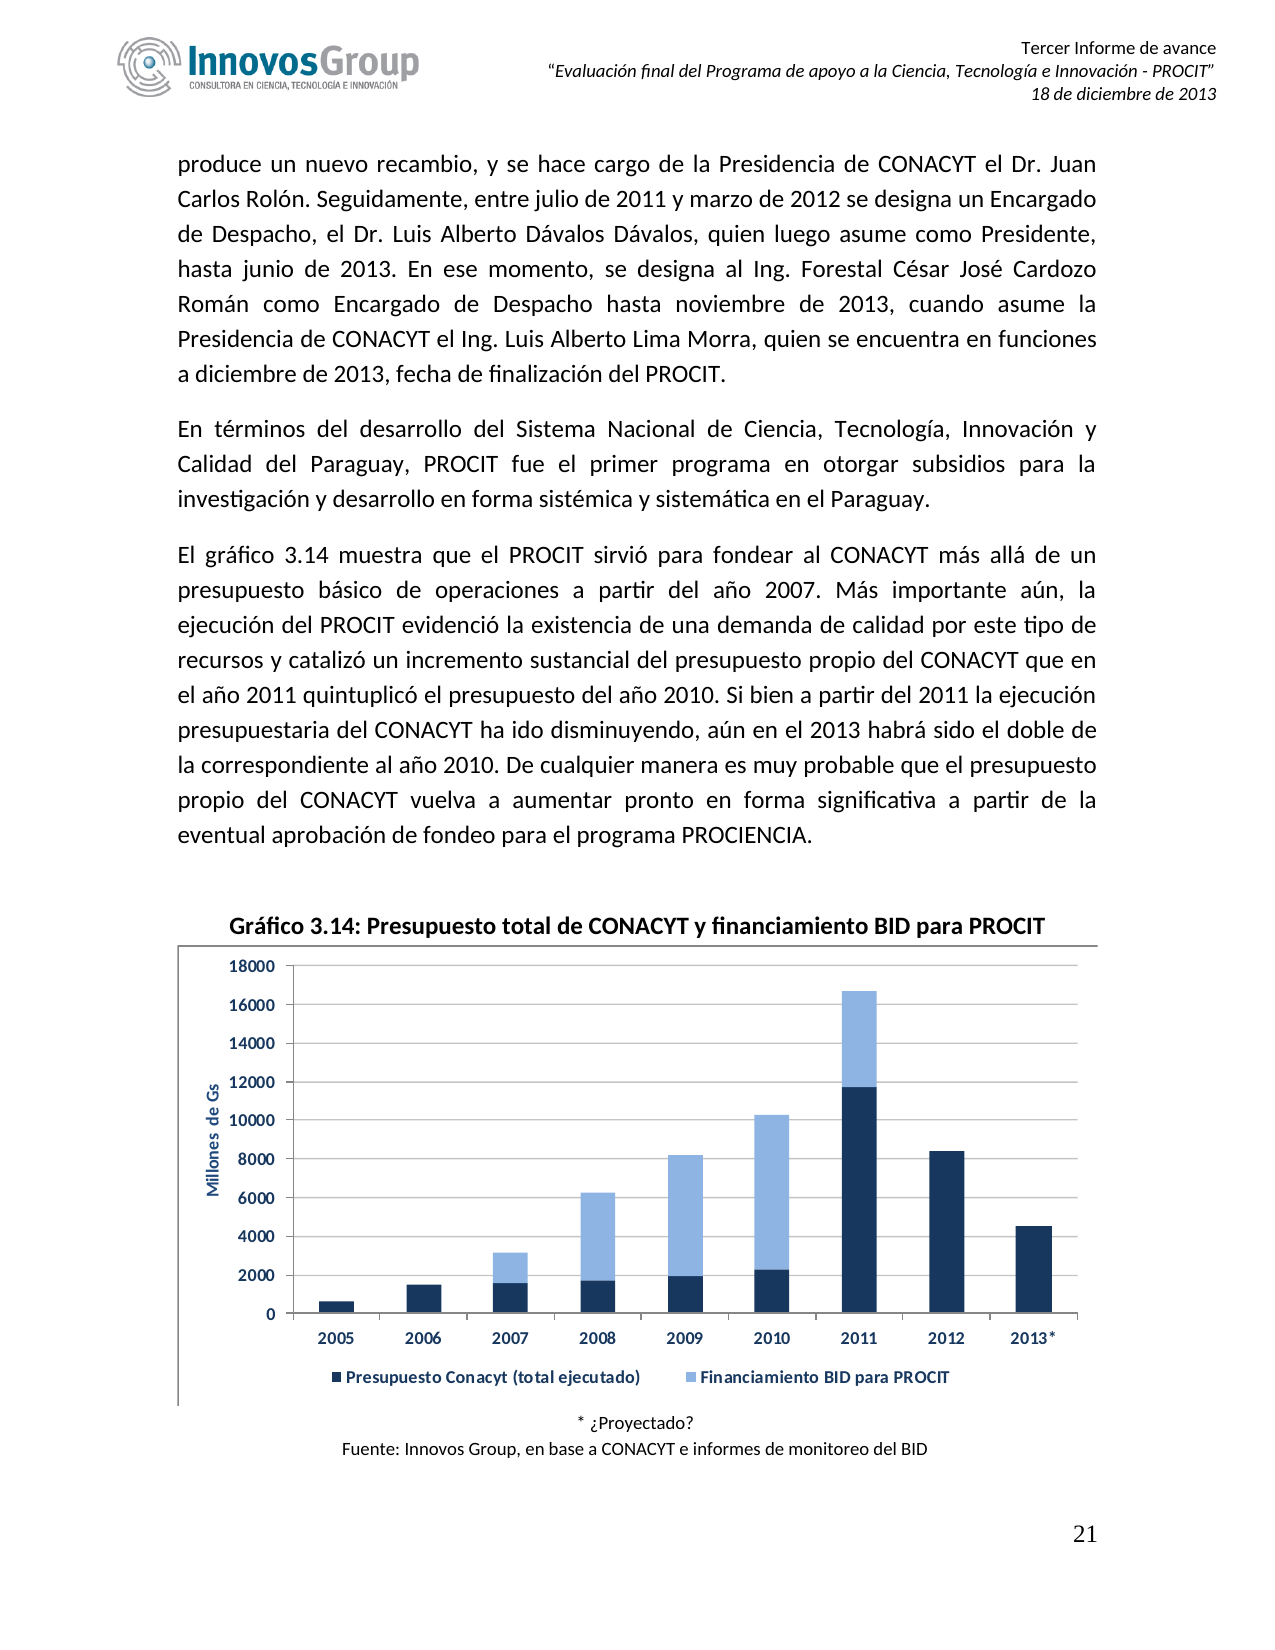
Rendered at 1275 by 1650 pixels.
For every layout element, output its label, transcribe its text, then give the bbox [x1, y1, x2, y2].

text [177, 148, 1098, 388]
text Gráfico 3.14: Presupuesto total de CONACYT y financiamiento BID para PROCIT [177, 910, 1098, 941]
text * ¿Proyectado? [177, 1411, 1092, 1434]
text El gráfico 3.14 muestra que el PROCIT sirvió para fondear al CONACYT más allá de un presupuesto básico de operaciones a partir del año 2007. Más importante aún, la ejecución del PROCIT evidenció la existencia de una demanda de calidad por este tipo de recursos y catalizó un incremento sustancial del presupuesto propio del CONACYT que en el año 2011 quintuplicó el presupuesto del año 2010. Si bien a partir del 2011 la ejecución presupuestaria del CONACYT ha ido disminuyendo, aún en el 2013 habrá sido el doble de la correspondiente al año 2010. De cualquier manera es muy probable que el presupuesto propio del CONACYT vuelva a aumentar pronto en forma significativa a partir de la eventual aprobación de fondeo para el programa PROCIENCIA. [177, 539, 1098, 850]
text Fuente: Innovos Group, en base a CONACYT e informes de monitoreo del BID [177, 1438, 1092, 1461]
text En términos del desarrollo del Sistema Nacional de Ciencia, Tecnología, Innovación y Calidad del Paraguay, PROCIT fue el primer programa en otorgar subsidios para la investigación y desarrollo en forma sistémica y sistemática en el Paraguay. [177, 413, 1098, 514]
picture [117, 37, 419, 97]
